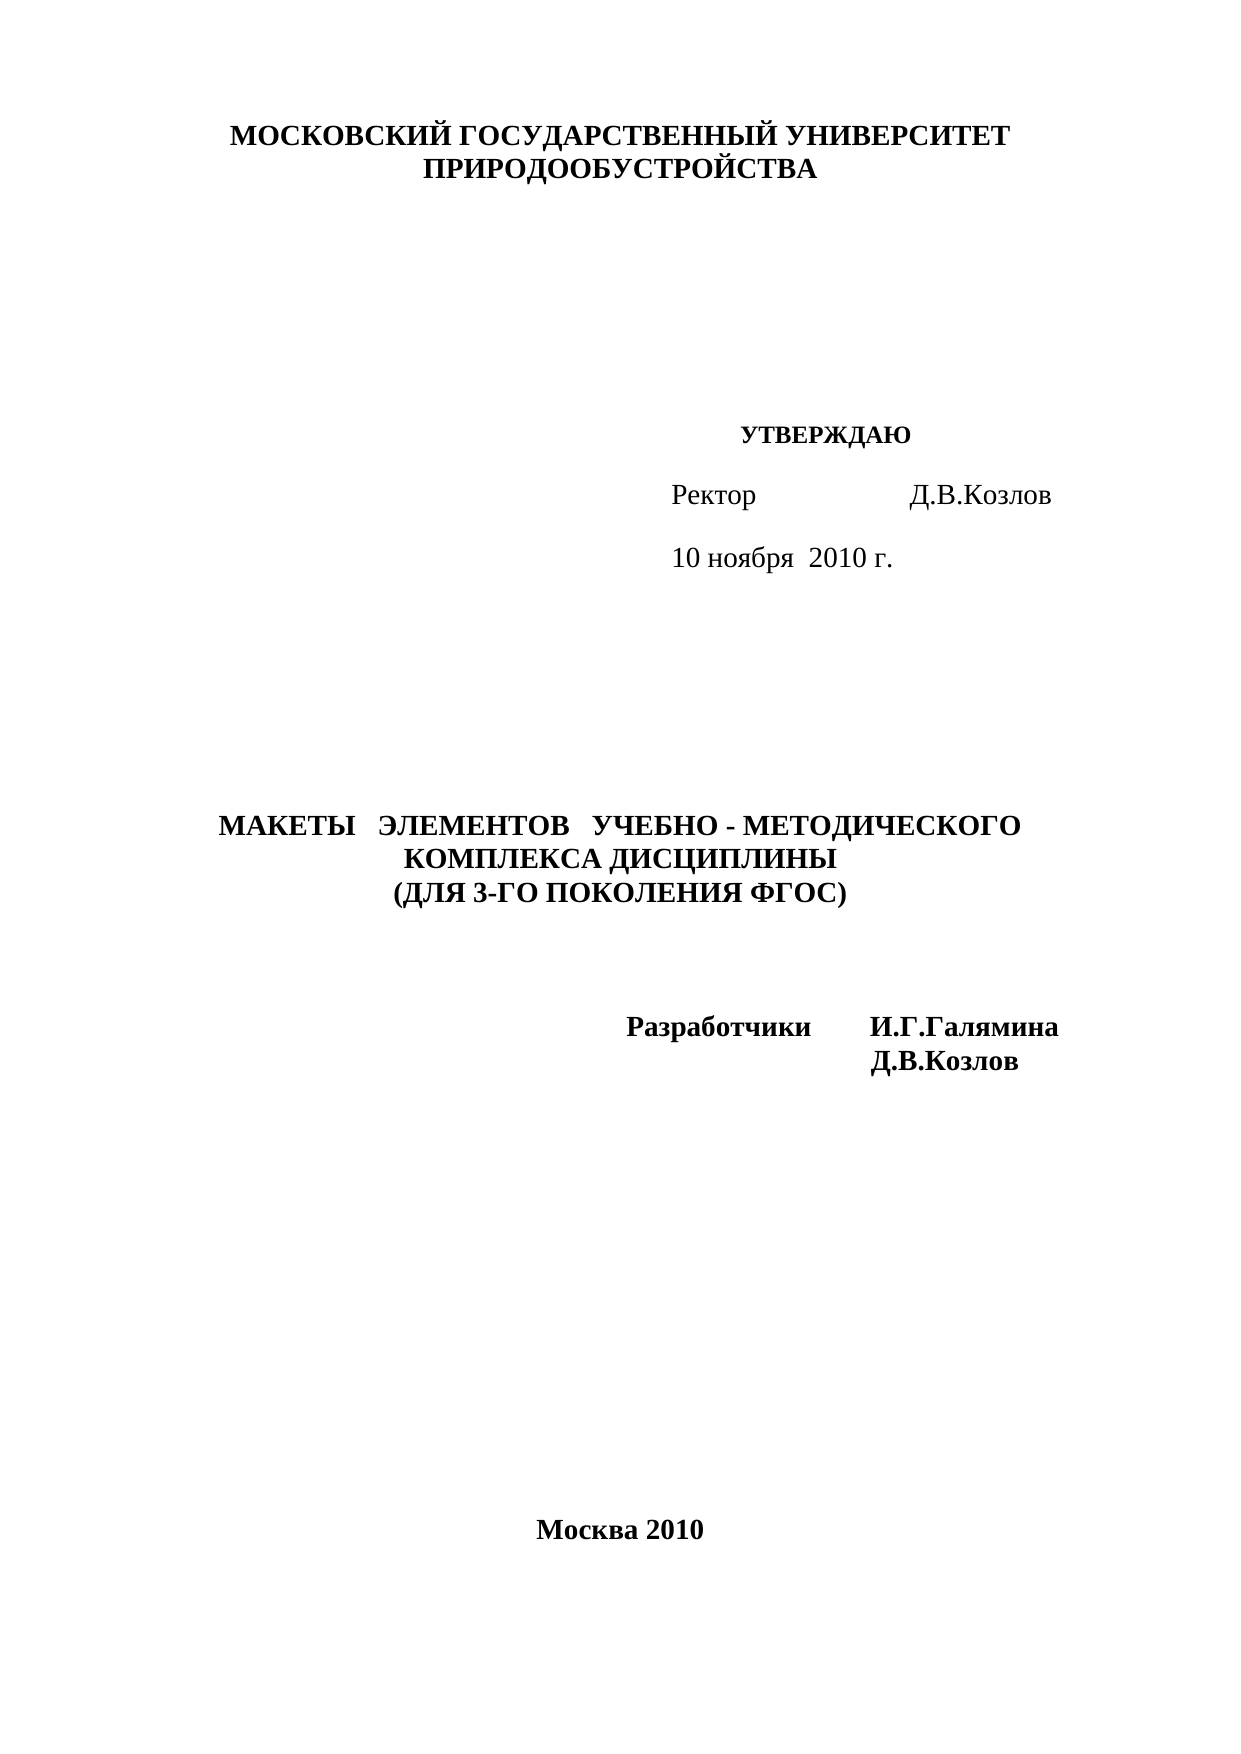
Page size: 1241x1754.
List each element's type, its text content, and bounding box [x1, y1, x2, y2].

text 10 ноября . [177, 540, 1063, 573]
text КОМПЛЕКСА ДИСЦИПЛИНЫ [177, 842, 1063, 875]
text МОСКОВСКИЙ ГОСУДАРСТВЕННЫЙ УНИВЕРСИТЕТ [177, 118, 1063, 152]
text Д.В.Козлов [177, 1043, 1063, 1076]
text (ДЛЯ 3-ГО ПОКОЛЕНИЯ ФГОС) [177, 875, 1063, 909]
text УТВЕРЖДАЮ [177, 420, 1063, 449]
text МАКЕТЫ ЭЛЕМЕНТОВ УЧЕБНО - МЕТОДИЧЕСКОГО [177, 808, 1063, 842]
text Ректор Д.В.Козлов [177, 477, 1063, 511]
text Разработчики И.Г.Галямина [177, 1009, 1063, 1043]
text Москва 2010 [177, 1512, 1063, 1546]
text ПРИРОДООБУСТРОЙСТВА [177, 152, 1063, 185]
